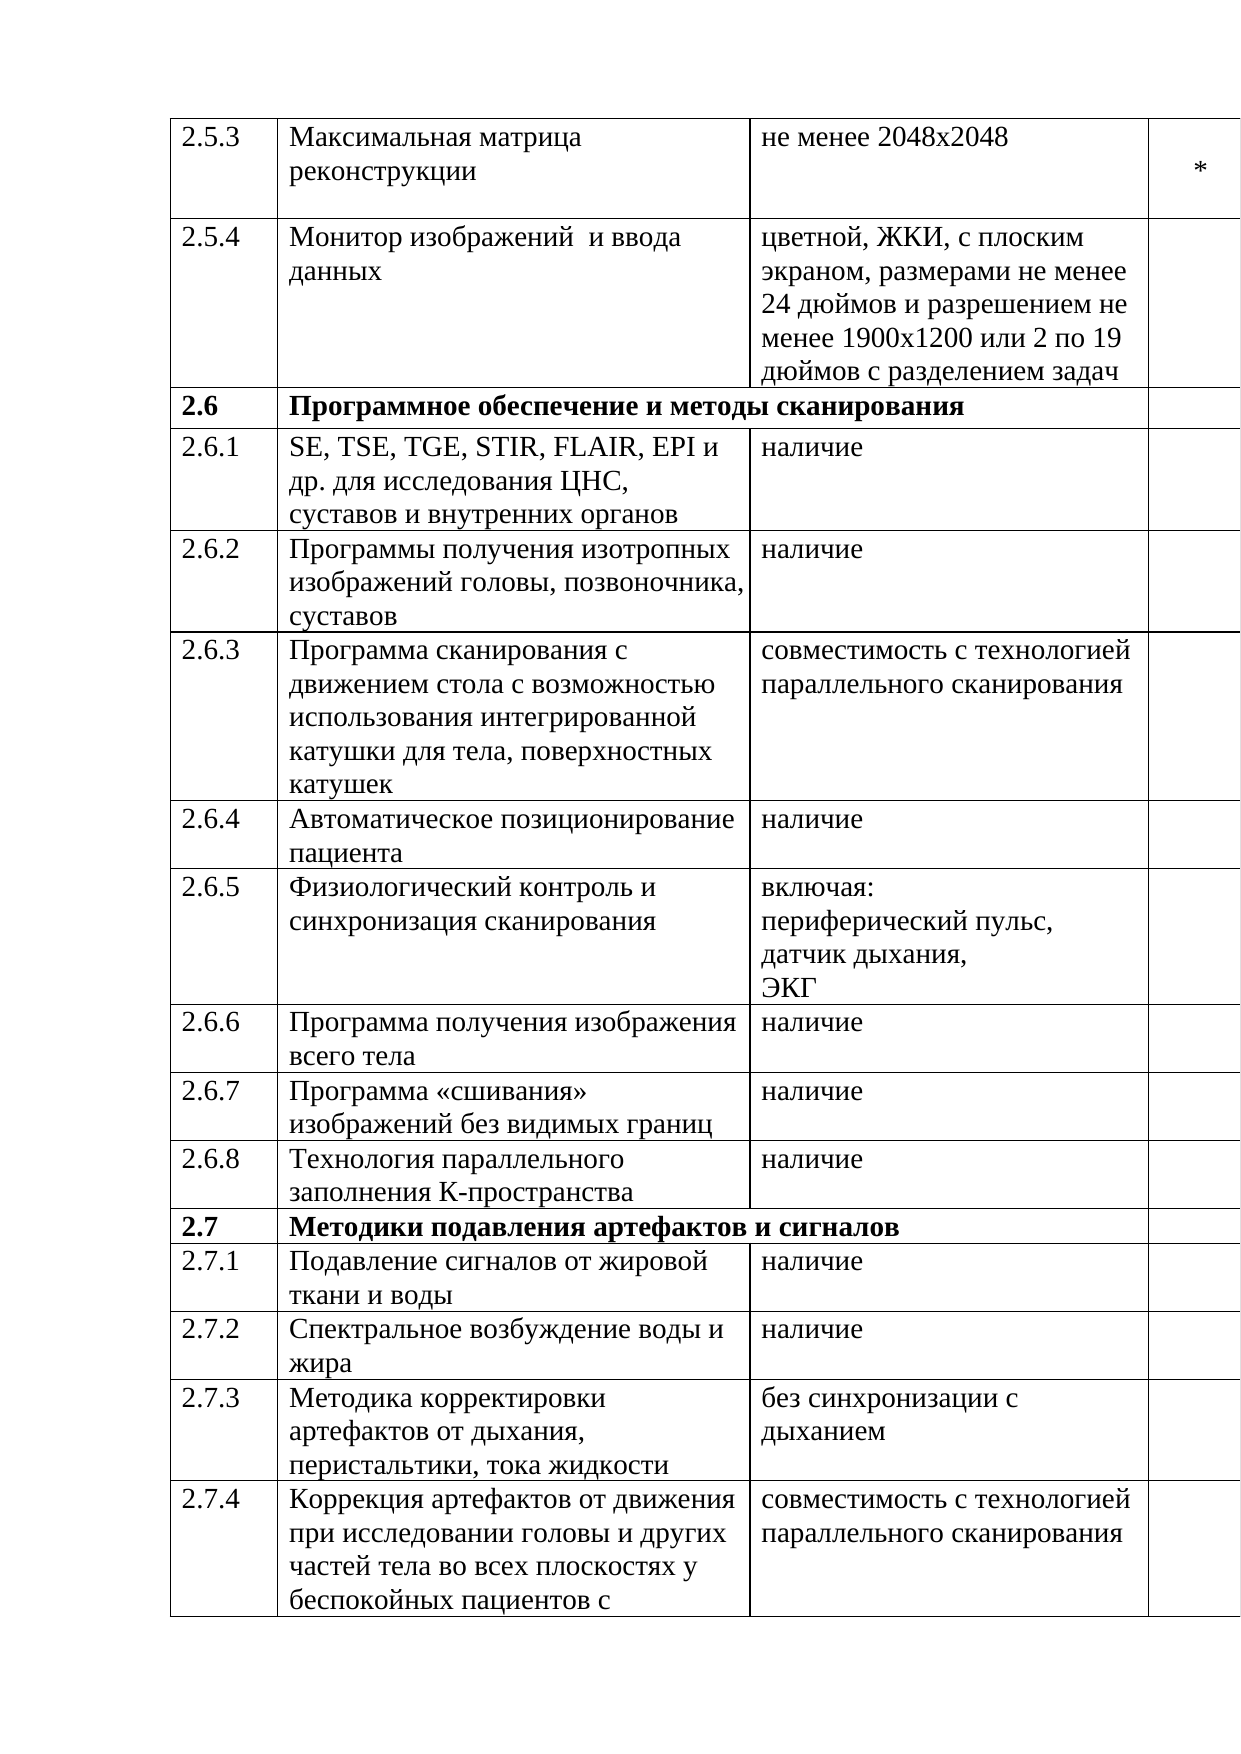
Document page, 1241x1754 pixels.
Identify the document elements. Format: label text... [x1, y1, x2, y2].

table_cell Методика корректировки артефактов от дыхания, перистальтики, тока жидкости [278, 1380, 749, 1480]
table_cell не менее 2048х2048 [751, 119, 1148, 218]
table_cell 2.6.7 [171, 1073, 277, 1140]
table_cell Автоматическое позиционирование пациента [278, 801, 749, 868]
table_cell Программное обеспечение и методы сканирования [278, 388, 1148, 428]
table_cell 2.6.1 [171, 429, 277, 530]
table_cell цветной, ЖКИ, с плоским экраном, размерами не менее 24 дюймов и разрешением не менее 1900х1200 или 2 по 19 дюймов с разделением задач [751, 219, 1148, 387]
table_cell совместимость с технологией параллельного сканирования [751, 633, 1148, 800]
table_cell 2.7 [171, 1209, 277, 1242]
table_cell [1149, 1312, 1240, 1379]
table_cell [1149, 1141, 1240, 1208]
table_cell Физиологический контроль и синхронизация сканирования [278, 869, 749, 1003]
table_cell Методики подавления артефактов и сигналов [278, 1209, 1148, 1242]
table_cell [1149, 1005, 1240, 1072]
table_cell 2.7.1 [171, 1244, 277, 1311]
table_cell наличие [751, 1141, 1148, 1208]
table_cell 2.7.3 [171, 1380, 277, 1480]
table_cell наличие [751, 1005, 1148, 1072]
table_cell Программы получения изотропных изображений головы, позвоночника, суставов [278, 531, 749, 631]
table_cell 2.7.4 [171, 1481, 277, 1616]
table_cell наличие [751, 429, 1148, 530]
table_cell [1149, 388, 1240, 428]
table_cell наличие [751, 1312, 1148, 1379]
table_cell наличие [751, 801, 1148, 868]
table_cell Программа сканирования с движением стола с возможностью использования интегрированной катушки для тела, поверхностных катушек [278, 633, 749, 800]
table_cell Монитор изображений и ввода данных [278, 219, 749, 387]
table_cell 2.6 [171, 388, 277, 428]
table_cell 2.6.6 [171, 1005, 277, 1072]
table_cell 2.7.2 [171, 1312, 277, 1379]
table_cell включая: периферический пульс, датчик дыхания, ЭКГ [751, 869, 1148, 1003]
table_cell Подавление сигналов от жировой ткани и воды [278, 1244, 749, 1311]
table_cell Технология параллельного заполнения К-пространства [278, 1141, 749, 1208]
table_cell [1149, 531, 1240, 631]
table_cell 2.6.4 [171, 801, 277, 868]
table_cell [1149, 1244, 1240, 1311]
table_cell наличие [751, 531, 1148, 631]
table_cell без синхронизации с дыханием [751, 1380, 1148, 1480]
table_cell * [1149, 119, 1240, 218]
table_cell Программа «сшивания» изображений без видимых границ [278, 1073, 749, 1140]
table_cell [1149, 869, 1240, 1003]
table_cell [1149, 1209, 1240, 1242]
table_cell 2.6.3 [171, 633, 277, 800]
table_cell [1149, 1481, 1240, 1616]
table_cell SE, ТSE, TGE, STIR, FLAIR, EPI и др. для исследования ЦНС, суставов и внутренних органов [278, 429, 749, 530]
table_cell 2.6.8 [171, 1141, 277, 1208]
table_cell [278, 1481, 749, 1616]
table_cell наличие [751, 1073, 1148, 1140]
table_cell [1149, 429, 1240, 530]
table_cell наличие [751, 1244, 1148, 1311]
table_cell [1149, 1380, 1240, 1480]
table_cell 2.5.3 [171, 119, 277, 218]
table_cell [751, 1481, 1148, 1616]
table_cell Спектральное возбуждение воды и жира [278, 1312, 749, 1379]
table_cell [1149, 633, 1240, 800]
table_cell Программа получения изображения всего тела [278, 1005, 749, 1072]
table_cell [1149, 219, 1240, 387]
table_cell 2.6.5 [171, 869, 277, 1003]
table_cell Максимальная матрица реконструкции [278, 119, 749, 218]
table_cell [1149, 1073, 1240, 1140]
table_cell [1149, 835, 1240, 868]
table_cell 2.6.2 [171, 531, 277, 631]
table_cell 2.5.4 [171, 219, 277, 387]
